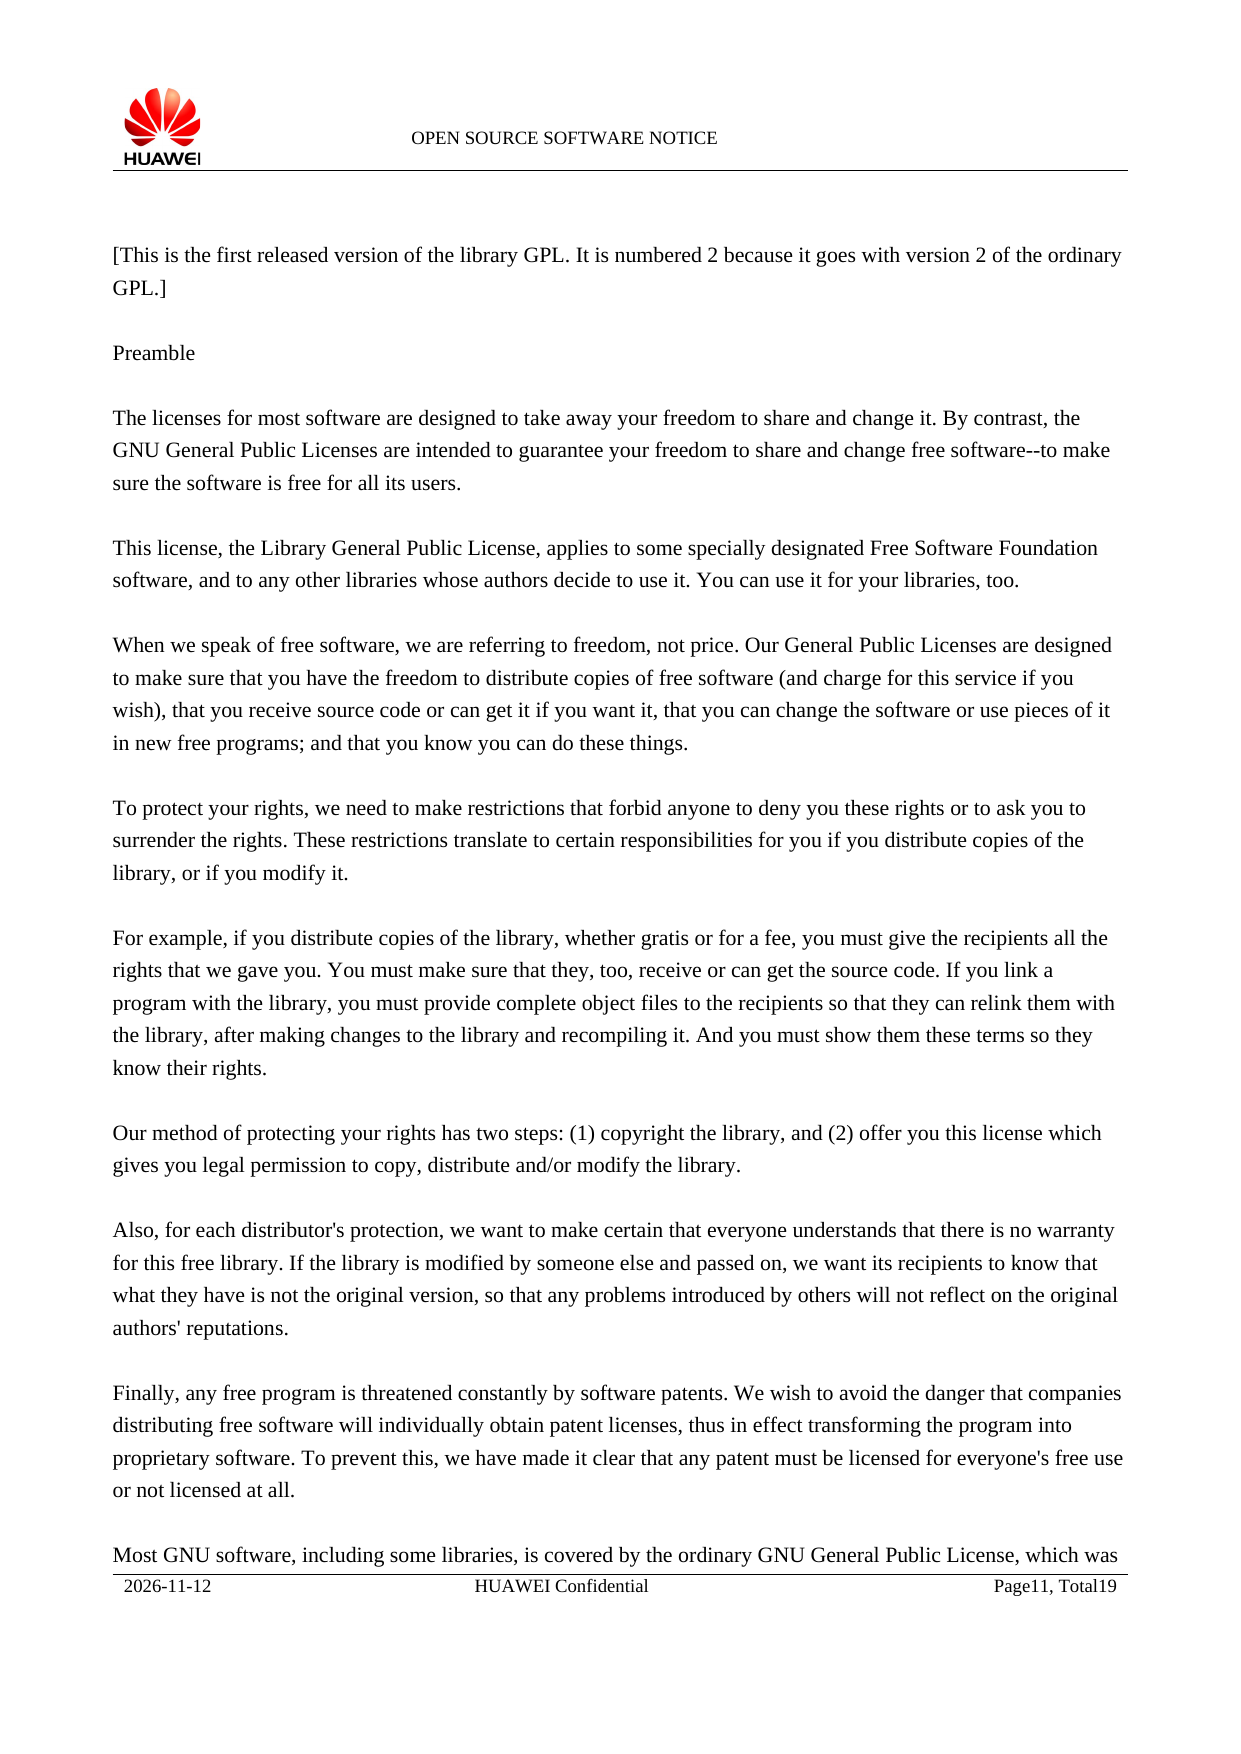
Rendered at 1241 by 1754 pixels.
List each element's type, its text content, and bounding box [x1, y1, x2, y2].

picture [124, 88, 201, 165]
